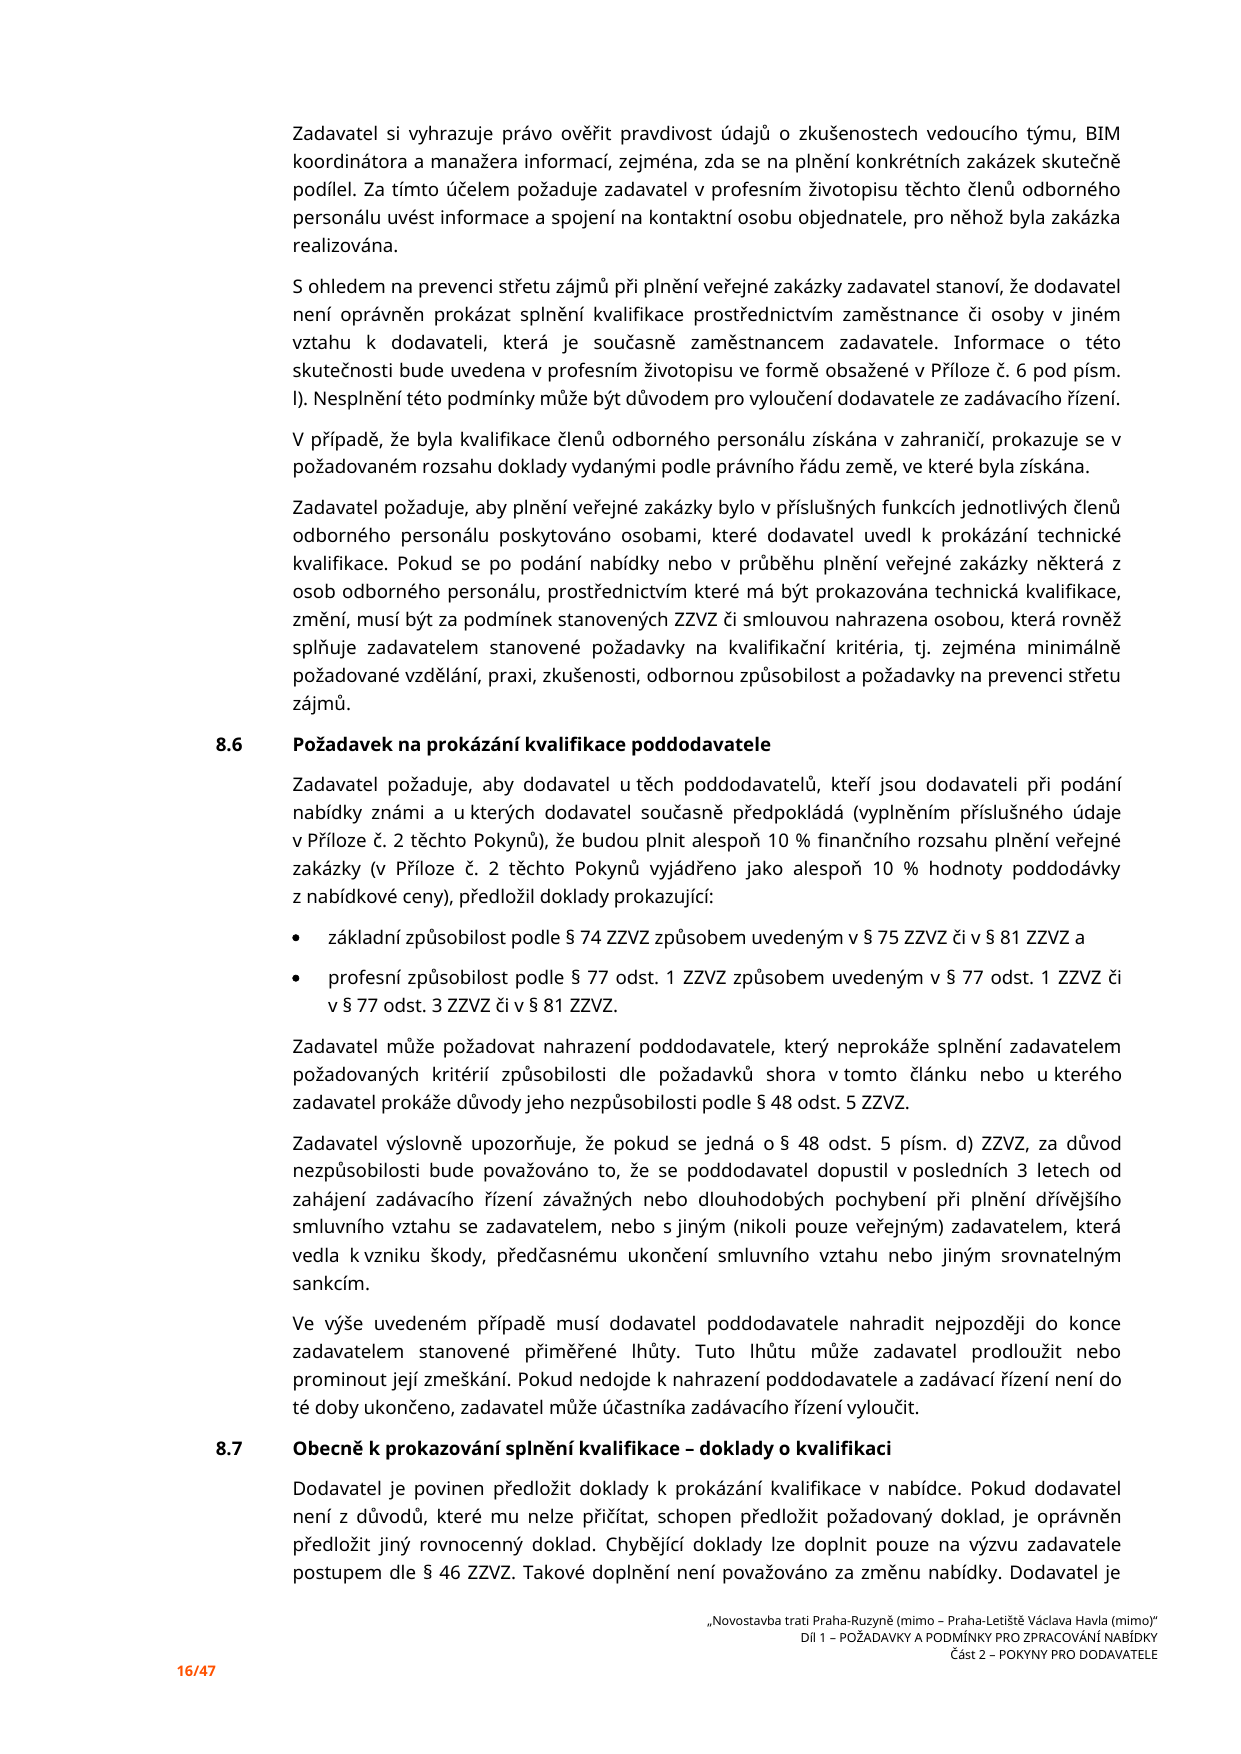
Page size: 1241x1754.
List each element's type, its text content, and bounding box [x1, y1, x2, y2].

text V případě, že byla kvalifikace členů odborného personálu získána v zahraničí, prokazuje se v požadovaném rozsahu doklady vydanými podle právního řádu země, ve které byla získána. [292, 426, 1122, 479]
text Zadavatel výslovně upozorňuje, že pokud se jedná o § 48 odst. 5 písm. d) ZZVZ, za důvod nezpůsobilosti bude považováno to, že se poddodavatel dopustil v posledních 3 letech od zahájení zadávacího řízení závažných nebo dlouhodobých pochybení při plnění dřívějšího smluvního vztahu se zadavatelem, nebo s jiným (nikoli pouze veřejným) zadavatelem, která vedla k vzniku škody, předčasnému ukončení smluvního vztahu nebo jiným srovnatelným sankcím. [292, 1130, 1122, 1295]
text S ohledem na prevenci střetu zájmů při plnění veřejné zakázky zadavatel stanoví, že dodavatel není oprávněn prokázat splnění kvalifikace prostřednictvím zaměstnance či osoby v jiném vztahu k dodavateli, která je současně zaměstnancem zadavatele. Informace o této skutečnosti bude uvedena v profesním životopisu ve formě obsažené v Příloze č. 6 pod písm. l). Nesplnění této podmínky může být důvodem pro vyloučení dodavatele ze zadávacího řízení. [292, 273, 1122, 411]
text Ve výše uvedeném případě musí dodavatel poddodavatele nahradit nejpozději do konce zadavatelem stanovené přiměřené lhůty. Tuto lhůtu může zadavatel prodloužit nebo prominout její zmeškání. Pokud nedojde k nahrazení poddodavatele a zadávací řízení není do té doby ukončeno, zadavatel může účastníka zadávacího řízení vyloučit. [292, 1310, 1122, 1420]
text základní způsobilost podle § 74 ZZVZ způsobem uvedeným v § 75 ZZVZ či v § 81 ZZVZ a [292, 924, 1122, 950]
text Zadavatel si vyhrazuje právo ověřit pravdivost údajů o zkušenostech vedoucího týmu, BIM koordinátora a manažera informací, zejména, zda se na plnění konkrétních zakázek skutečně podílel. Za tímto účelem požaduje zadavatel v profesním životopisu těchto členů odborného personálu uvést informace a spojení na kontaktní osobu objednatele, pro něhož byla zakázka realizována. [292, 121, 1122, 258]
text Zadavatel požaduje, aby plnění veřejné zakázky bylo v příslušných funkcích jednotlivých členů odborného personálu poskytováno osobami, které dodavatel uvedl k prokázání technické kvalifikace. Pokud se po podání nabídky nebo v průběhu plnění veřejné zakázky některá z osob odborného personálu, prostřednictvím které má být prokazována technická kvalifikace, změní, musí být za podmínek stanovených ZZVZ či smlouvou nahrazena osobou, která rovněž splňuje zadavatelem stanovené požadavky na kvalifikační kritéria, tj. zejména minimálně požadované vzdělání, praxi, zkušenosti, odbornou způsobilost a požadavky na prevenci střetu zájmů. [292, 494, 1122, 716]
text Požadavek na prokázání kvalifikace poddodavatele [216, 731, 1122, 757]
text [292, 1476, 1122, 1585]
text profesní způsobilost podle § 77 odst. 1 ZZVZ způsobem uvedeným v § 77 odst. 1 ZZVZ či v § 77 odst. 3 ZZVZ či v § 81 ZZVZ. [292, 965, 1122, 1018]
text Obecně k prokazování splnění kvalifikace – doklady o kvalifikaci [216, 1435, 1122, 1461]
text Zadavatel požaduje, aby dodavatel u těch poddodavatelů, kteří jsou dodavateli při podání nabídky známi a u kterých dodavatel současně předpokládá (vyplněním příslušného údaje v Příloze č. 2 těchto Pokynů), že budou plnit alespoň 10 % finančního rozsahu plnění veřejné zakázky (v Příloze č. 2 těchto Pokynů vyjádřeno jako alespoň 10 % hodnoty poddodávky z nabídkové ceny), předložil doklady prokazující: [292, 772, 1122, 909]
text Zadavatel může požadovat nahrazení poddodavatele, který neprokáže splnění zadavatelem požadovaných kritérií způsobilosti dle požadavků shora v tomto článku nebo u kterého zadavatel prokáže důvody jeho nezpůsobilosti podle § 48 odst. 5 ZZVZ. [292, 1033, 1122, 1115]
